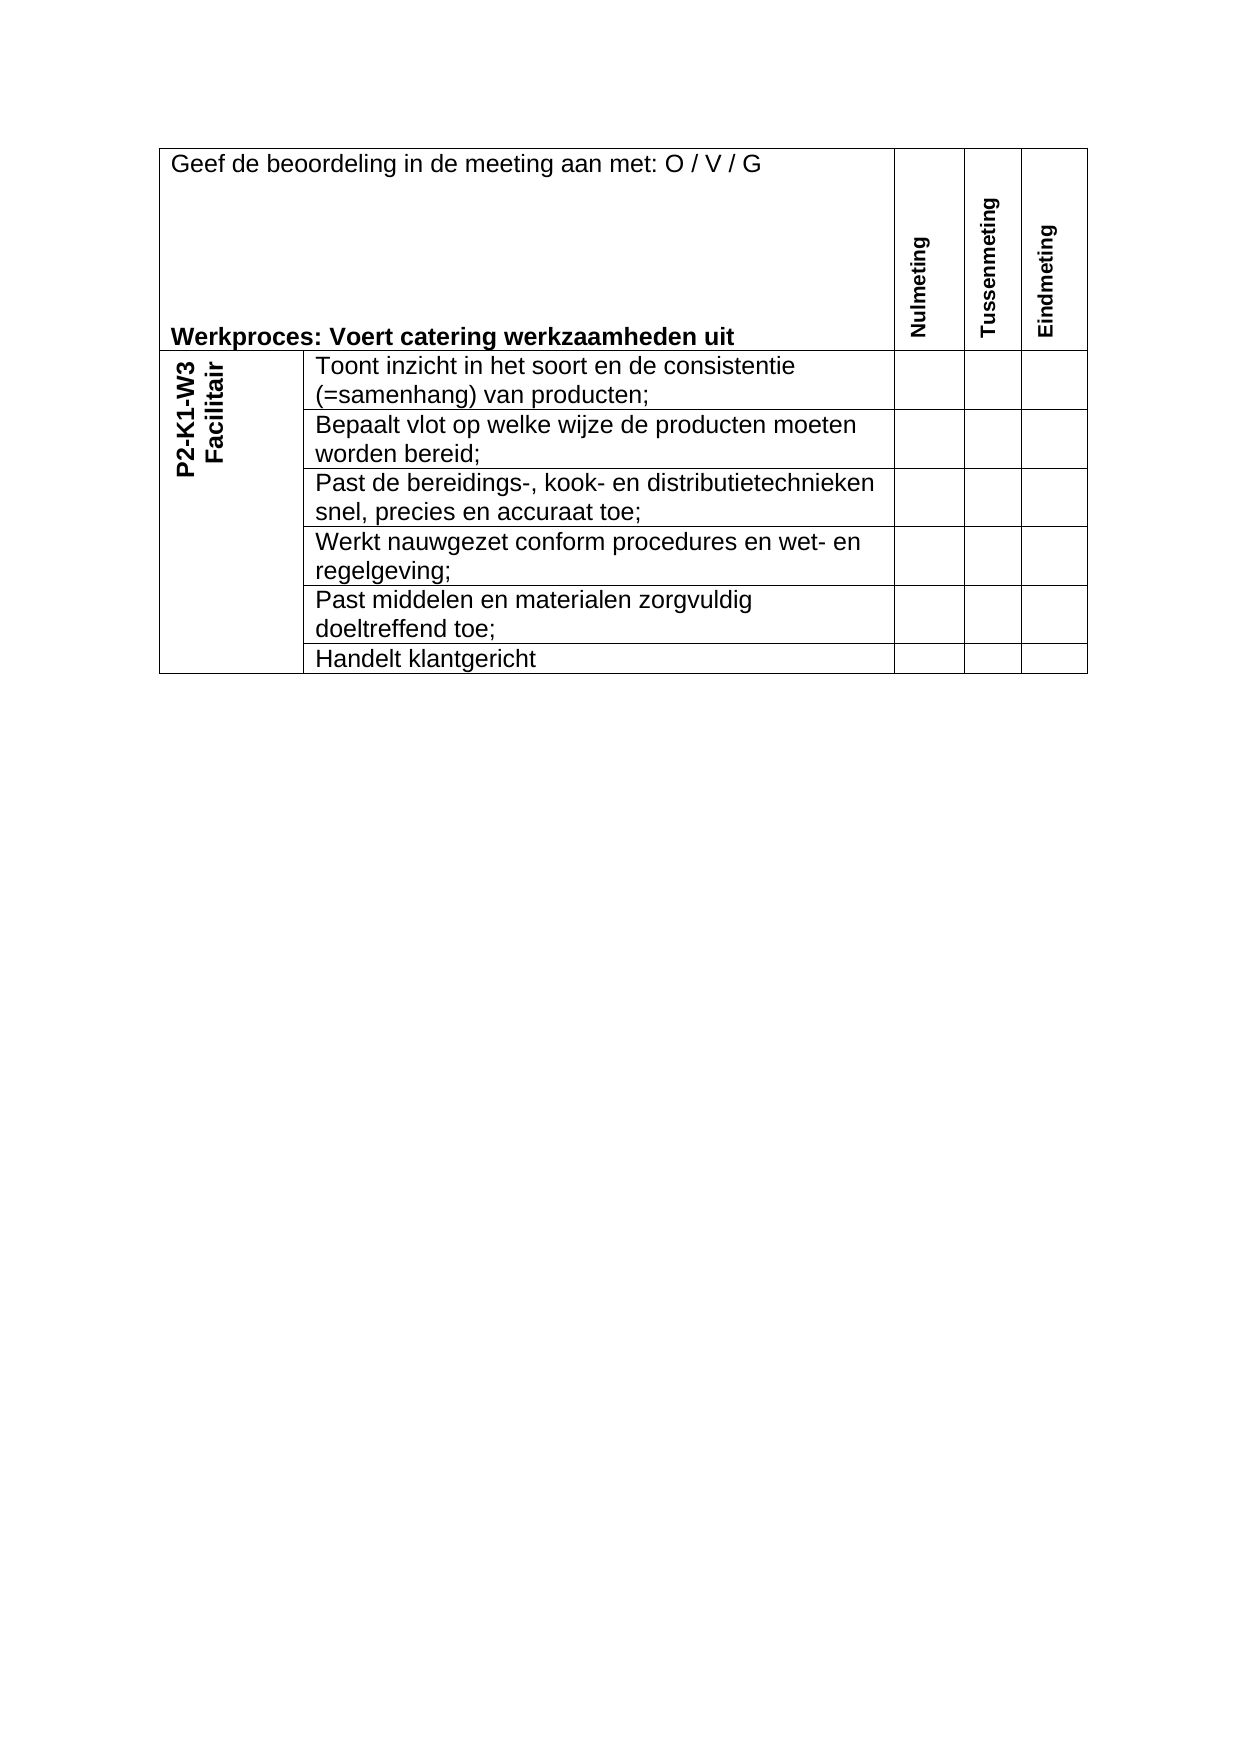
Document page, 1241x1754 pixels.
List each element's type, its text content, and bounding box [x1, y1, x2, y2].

table_cell Toont inzicht in het soort en de consistentie (=samenhang) van producten; [304, 351, 894, 409]
table_cell Werkt nauwgezet conform procedures en wet- en regelgeving; [304, 527, 894, 584]
table_cell Handelt klantgericht [304, 644, 894, 673]
table_cell [895, 527, 964, 584]
table_cell [1022, 644, 1087, 673]
table_cell [1022, 527, 1087, 584]
table_header Tussenmeting [965, 149, 1021, 350]
table_cell [965, 351, 1021, 409]
table_cell [965, 410, 1021, 467]
table_cell [965, 644, 1021, 673]
table_cell [1022, 586, 1087, 643]
table_cell P2-K1-W3 Facilitair [160, 351, 303, 673]
table_cell Past middelen en materialen zorgvuldig doeltreffend toe; [304, 586, 894, 643]
table_cell [1022, 410, 1087, 467]
table_header Nulmeting [895, 149, 964, 350]
table_cell Bepaalt vlot op welke wijze de producten moeten worden bereid; [304, 410, 894, 467]
table_cell [895, 410, 964, 467]
table_cell [965, 586, 1021, 643]
table_header Geef de beoordeling in de meeting aan met: O / V / G Werkproces: Voert catering werkzaamheden uit [160, 149, 894, 350]
table_cell [895, 351, 964, 409]
table_cell Past de bereidings-, kook- en distributietechnieken snel, precies en accuraat toe; [304, 469, 894, 526]
table_cell [1022, 351, 1087, 409]
table_cell [965, 469, 1021, 526]
table_header Eindmeting [1022, 149, 1087, 350]
table_cell [895, 644, 964, 673]
table_cell [895, 586, 964, 643]
table_cell [965, 527, 1021, 584]
table_cell [895, 469, 964, 526]
table_cell [1022, 469, 1087, 526]
